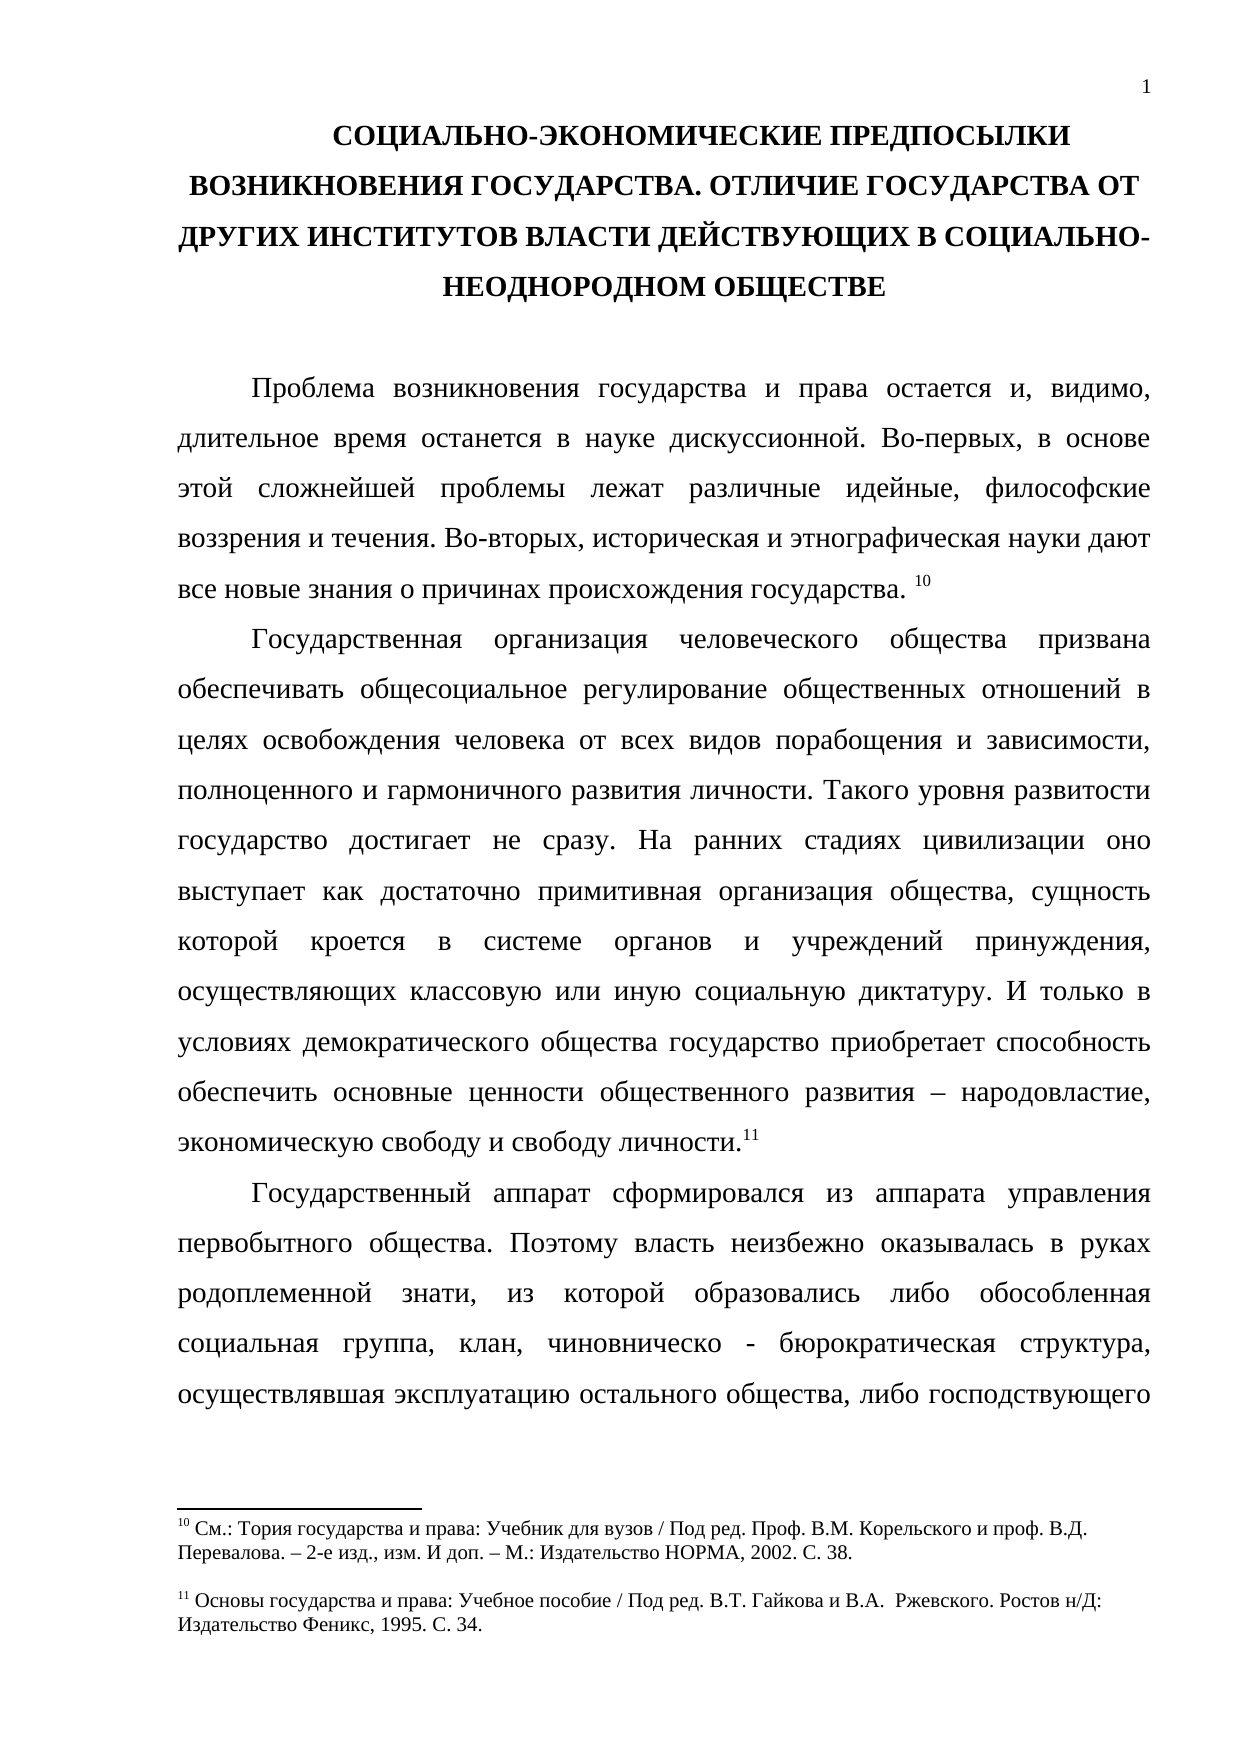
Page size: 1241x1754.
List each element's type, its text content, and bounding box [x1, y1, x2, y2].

text Проблема возникновения государства и права остается и, видимо, длительное время останется в науке дискуссионной. Во-первых, в основе этой сложнейшей проблемы лежат различные идейные, философские воззрения и течения. Во-вторых, историческая и этнографическая науки дают все новые знания о причинах происхождения государства. [177, 370, 1152, 604]
text СОЦИАЛЬНО-ЭКОНОМИЧЕСКИЕ ПРЕДПОСЫЛКИ ВОЗНИКНОВЕНИЯ ГОСУДАРСТВА. ОТЛИЧИЕ ГОСУДАРСТВА ОТ ДРУГИХ ИНСТИТУТОВ ВЛАСТИ ДЕЙСТВУЮЩИХ В СОЦИАЛЬНО-НЕОДНОРОДНОМ ОБЩЕСТВЕ [177, 118, 1152, 303]
text Государственная организация человеческого общества призвана обеспечивать общесоциальное регулирование общественных отношений в целях освобождения человека от всех видов порабощения и зависимости, полноценного и гармоничного развития личности. Такого уровня развитости государство достигает не сразу. На ранних стадиях цивилизации оно выступает как достаточно примитивная организация общества, сущность которой кроется в системе органов и учреждений принуждения, осуществляющих классовую или иную социальную диктатуру. И только в условиях демократического общества государство приобретает способность обеспечить основные ценности общественного развития – народовластие, экономическую свободу и свободу личности. [177, 621, 1152, 1158]
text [177, 1175, 1152, 1409]
